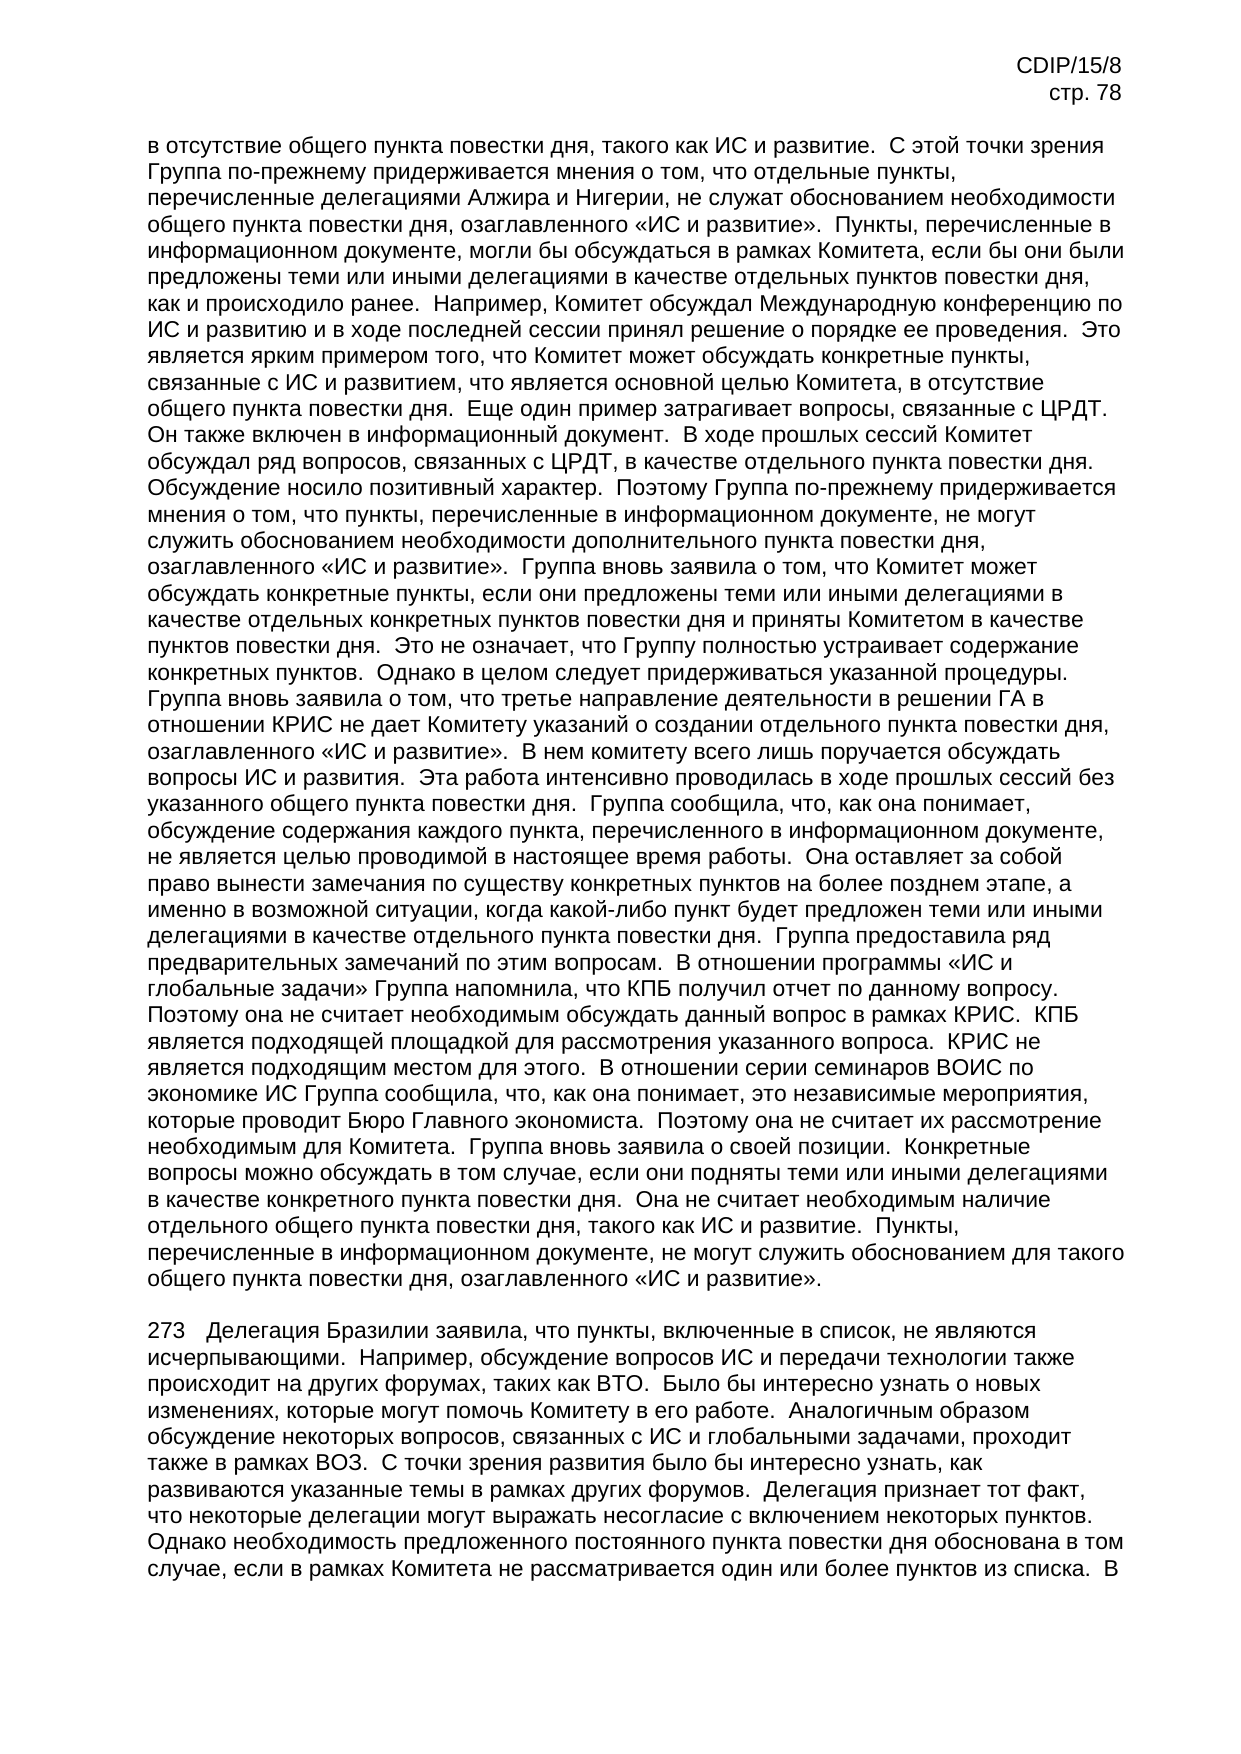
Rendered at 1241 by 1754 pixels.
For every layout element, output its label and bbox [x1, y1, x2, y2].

text [147, 1317, 1126, 1581]
text [147, 132, 1126, 1291]
